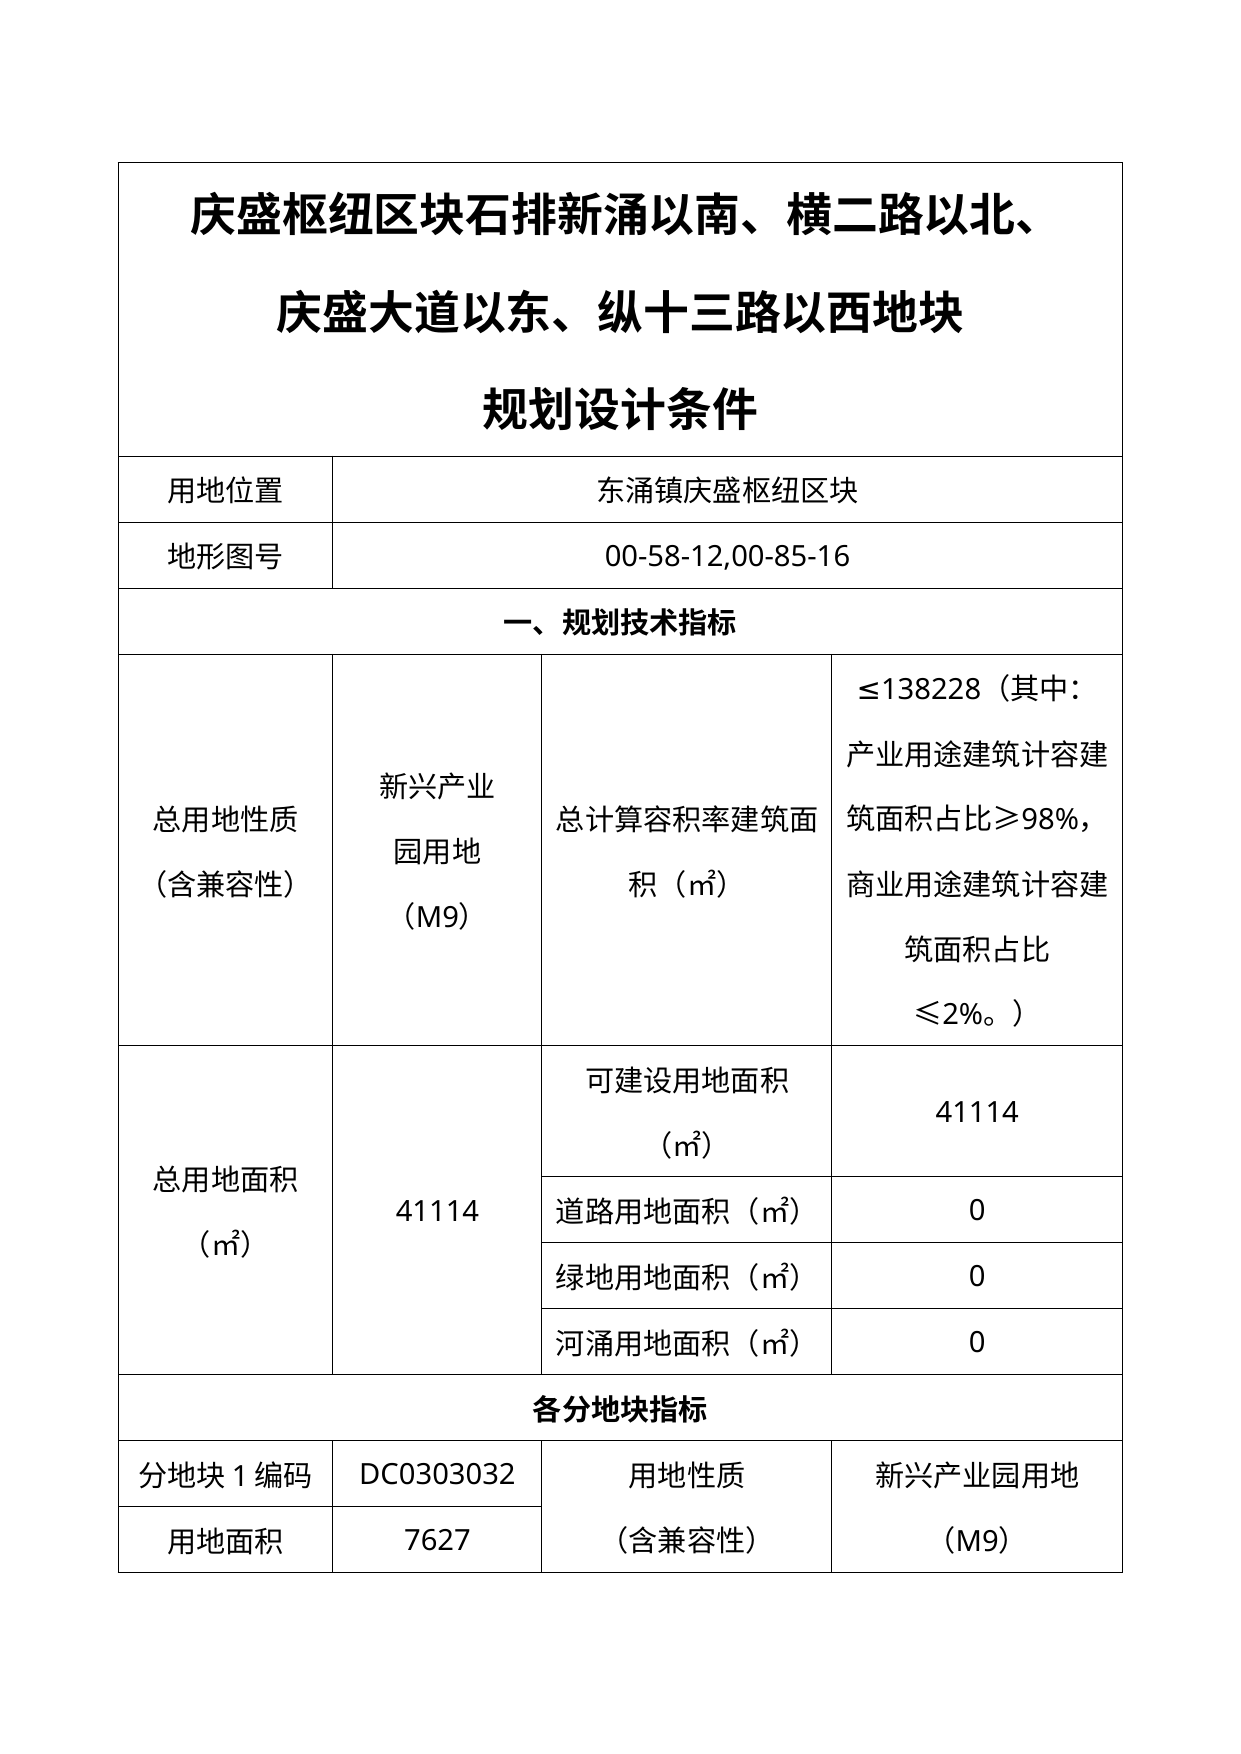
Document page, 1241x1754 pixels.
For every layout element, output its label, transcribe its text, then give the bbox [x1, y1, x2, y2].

table_cell 总用地性质 （含兼容性） [119, 655, 332, 1045]
table_cell 新兴产业园用地 （M9） [832, 1441, 1122, 1572]
table_cell 规划技术指标 [119, 589, 1122, 654]
table_cell 用地性质 （含兼容性） [542, 1441, 831, 1572]
table_cell 新兴产业 园用地（M9） [333, 655, 541, 1045]
table_cell 道路用地面积（㎡） [542, 1177, 831, 1242]
table_cell 绿地用地面积（㎡） [542, 1243, 831, 1308]
table_cell 0 [832, 1309, 1122, 1374]
table_cell 河涌用地面积（㎡） [542, 1309, 831, 1374]
table_cell 东涌镇庆盛枢纽区块 [333, 457, 1122, 522]
table_cell 41114 [333, 1046, 541, 1374]
table_cell 各分地块指标 [119, 1375, 1122, 1440]
table_cell 0 [832, 1177, 1122, 1242]
table_cell 用地面积（㎡） [119, 1507, 332, 1572]
table_cell 41114 [832, 1046, 1122, 1176]
table_cell 用地位置 [119, 457, 332, 522]
table_cell 0 [832, 1243, 1122, 1308]
table_header 庆盛枢纽区块石排新涌以南、横二路以北、 庆盛大道以东、纵十三路以西地块 规划设计条件 [119, 163, 1122, 456]
table_cell 可建设用地面积（㎡） [542, 1046, 831, 1176]
table_cell 7627 [333, 1507, 541, 1572]
table_cell DC0303032 [333, 1441, 541, 1506]
table_cell 地形图号 [119, 523, 332, 588]
table_cell ≤138228（其中：产业用途建筑计容建筑面积占比≥98%，商业用途建筑计容建筑面积占比≤2%。） [832, 655, 1122, 1045]
table_cell 00-58-12,00-85-16 [333, 523, 1122, 588]
table_cell 总计算容积率建筑面积（㎡） [542, 655, 831, 1045]
table_cell 总用地面积（㎡） [119, 1046, 332, 1374]
table_cell 分地块1编码 [119, 1441, 332, 1506]
